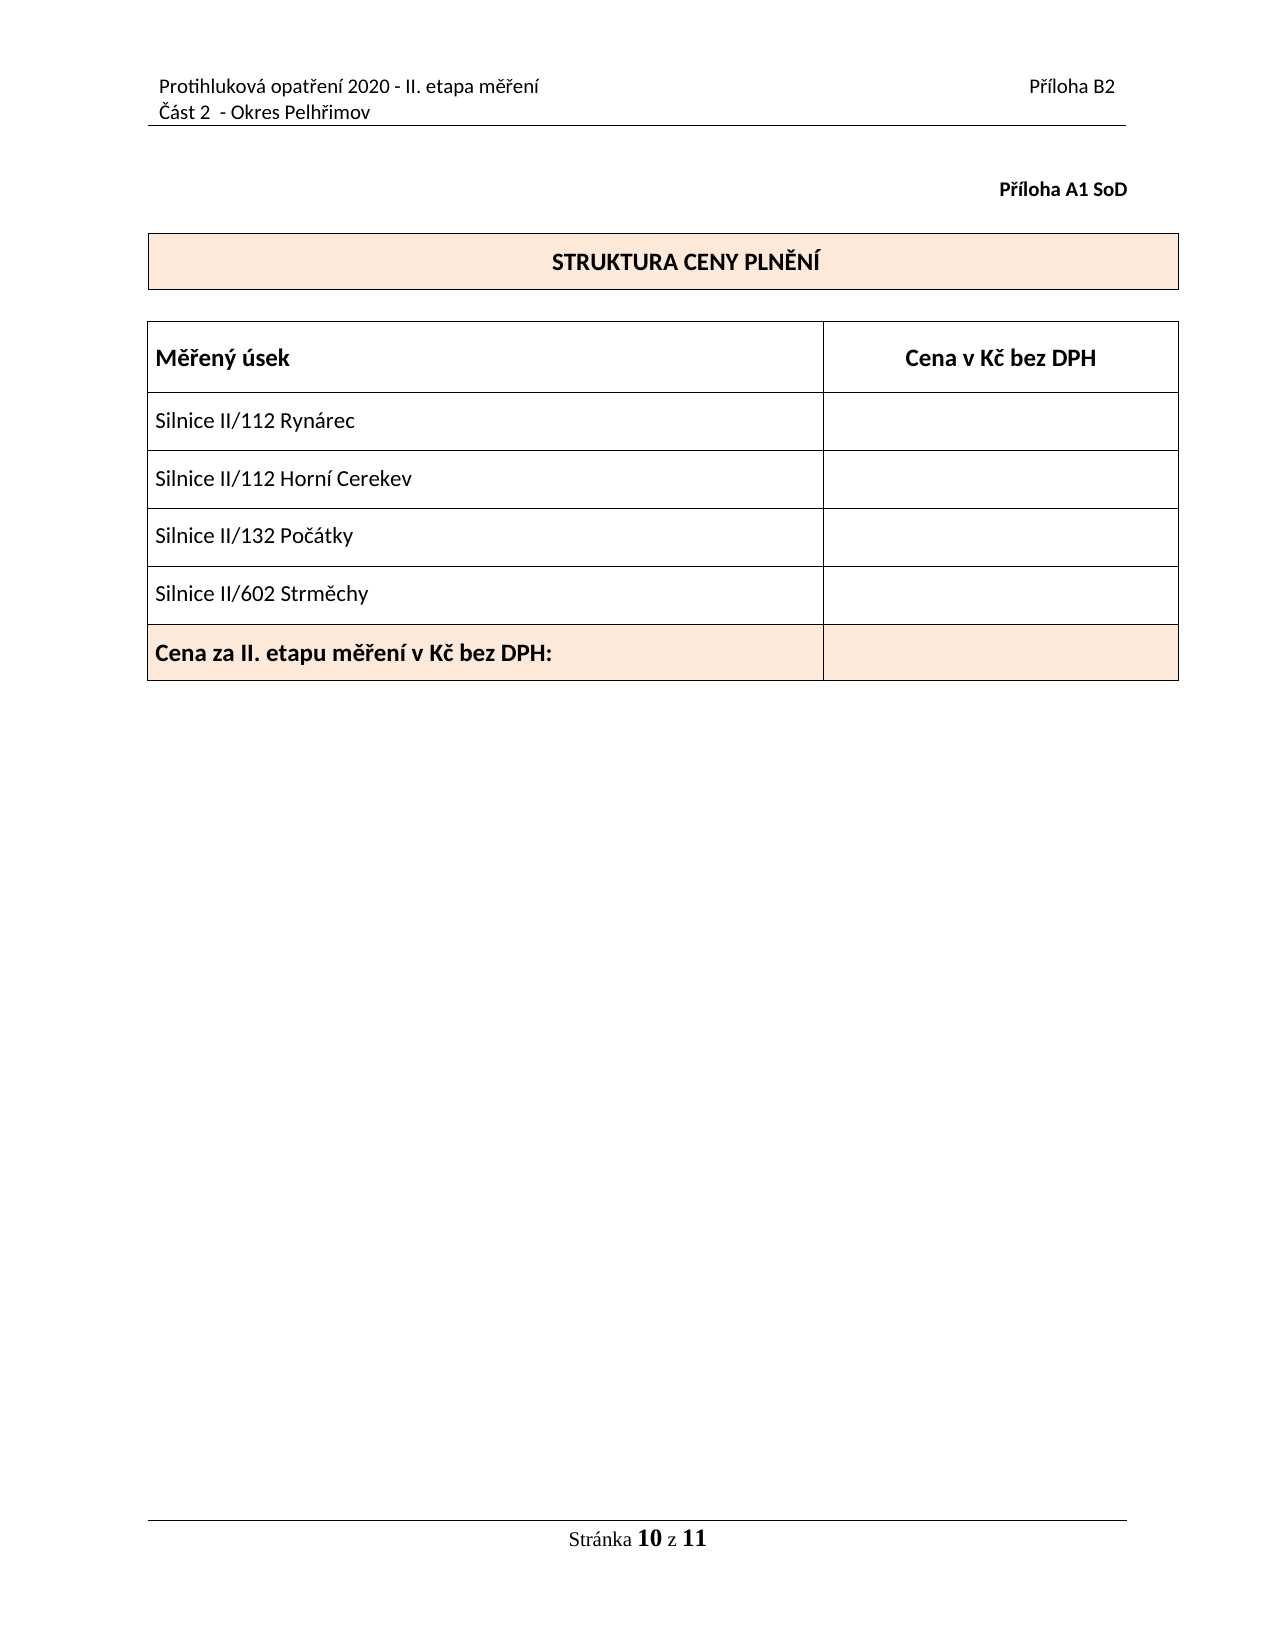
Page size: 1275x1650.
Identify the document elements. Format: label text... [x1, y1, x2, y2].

table_header Cena v Kč bez DPH [824, 322, 1178, 392]
table_cell [824, 393, 1178, 450]
table_cell Cena za II. etapu měření v Kč bez DPH: [148, 625, 823, 680]
table_cell [824, 451, 1178, 508]
table_cell [824, 567, 1178, 624]
table_cell Silnice II/112 Horní Cerekev [148, 451, 823, 508]
table_cell [824, 625, 1178, 680]
text Příloha A1 SoD [148, 177, 1127, 202]
table_cell [824, 509, 1178, 566]
table_cell Silnice II/112 Rynárec [148, 393, 823, 450]
table_header STRUKTURA CENY PLNĚNÍ [149, 234, 1178, 289]
table_cell Silnice II/132 Počátky [148, 509, 823, 566]
table_cell Silnice II/602 Strměchy [148, 567, 823, 624]
table_header Měřený úsek [148, 322, 823, 392]
